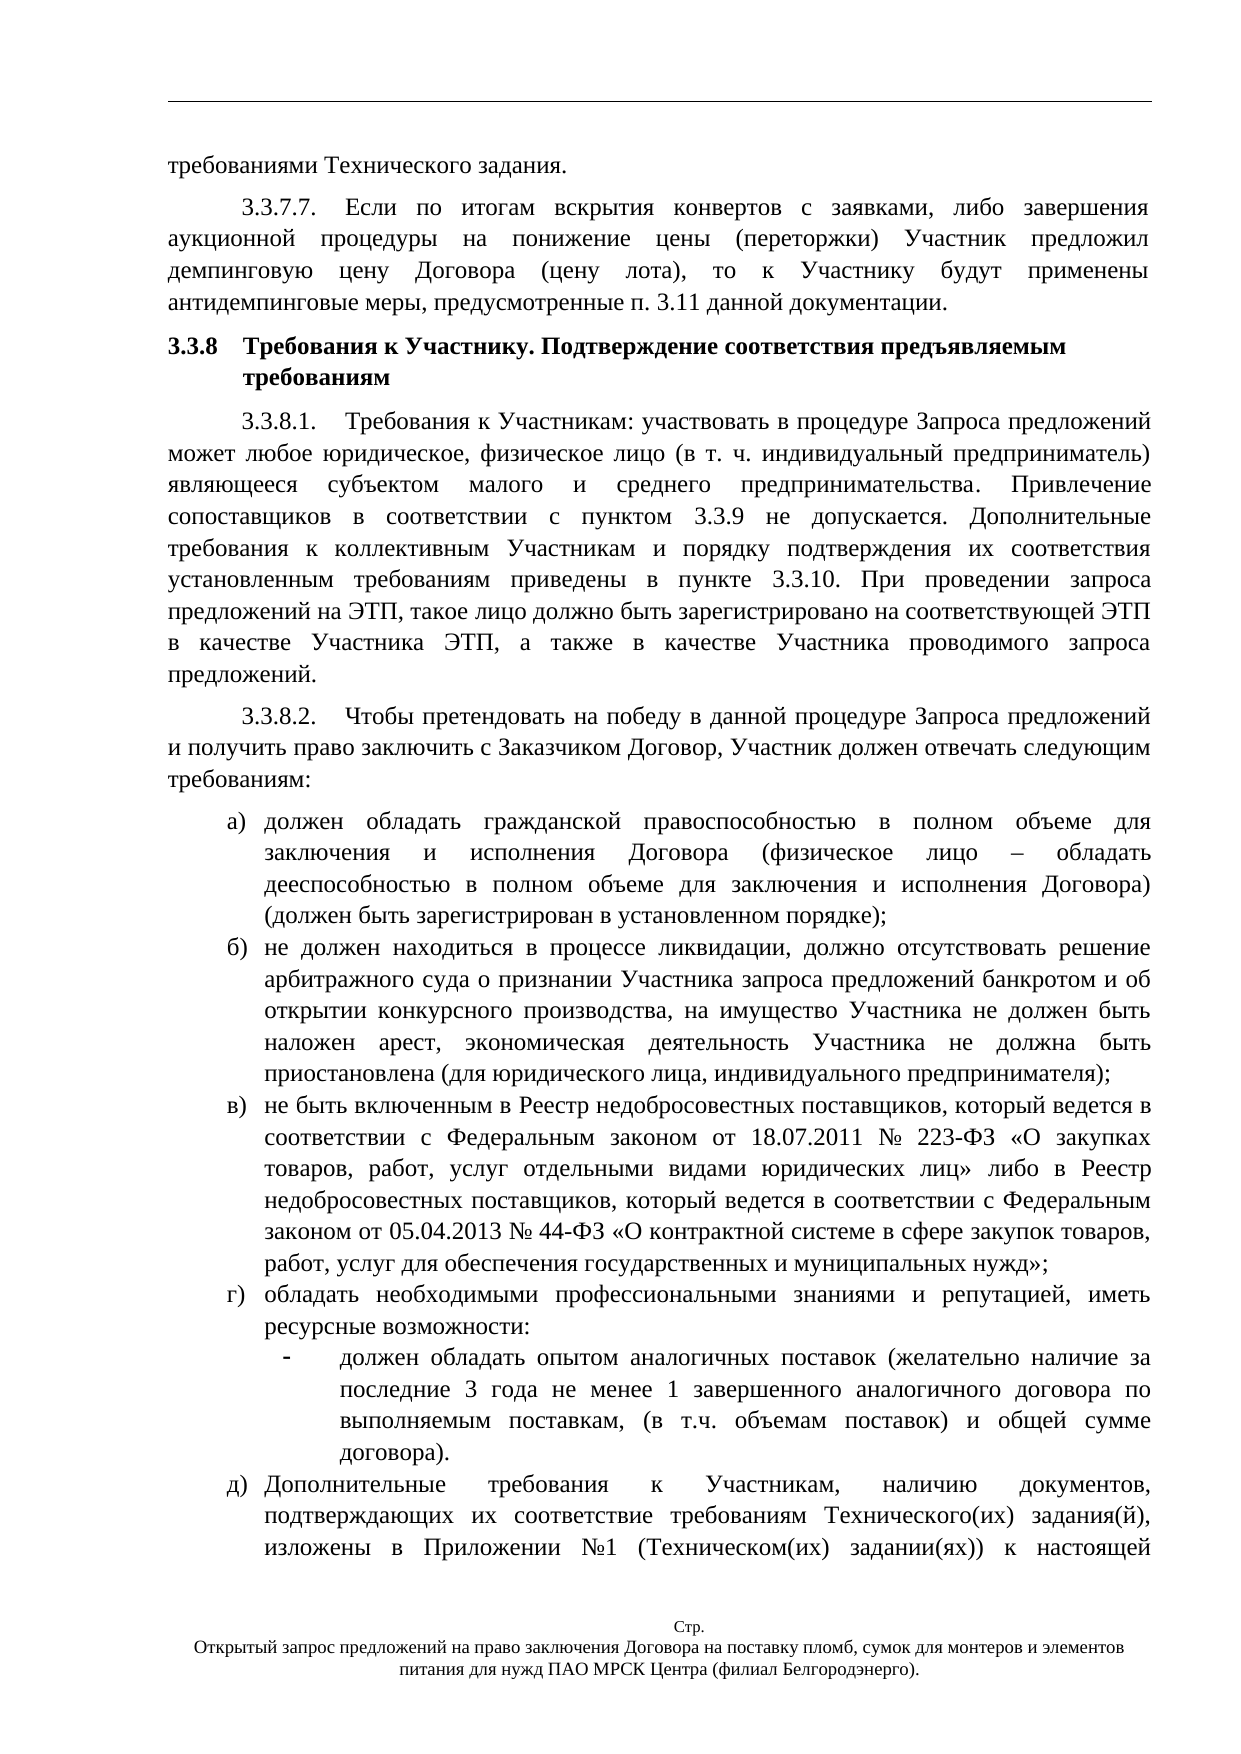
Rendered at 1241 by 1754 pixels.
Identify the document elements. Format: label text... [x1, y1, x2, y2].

list обладать необходимыми профессиональными знаниями и репутацией, иметь ресурсные возможности: [227, 1279, 1152, 1340]
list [227, 1469, 1152, 1561]
list не должен находиться в процессе ликвидации, должно отсутствовать решение арбитражного суда о признании Участника запроса предложений банкротом и об открытии конкурсного производства, на имущество Участника не должен быть наложен арест, экономическая деятельность Участника не должна быть приостановлена (для юридического лица, индивидуального предпринимателя); [227, 932, 1152, 1087]
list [168, 150, 1150, 179]
list должен обладать опытом аналогичных поставок (желательно наличие за последние 3 года не менее 1 завершенного аналогичного договора по выполняемым поставкам, (в т.ч. объемам поставок) и общей сумме договора). [282, 1342, 1152, 1466]
subtitle Требования к Участнику. Подтверждение соответствия предъявляемым требованиям [168, 331, 1152, 391]
list не быть включенным в Реестр недобросовестных поставщиков, который ведется в соответствии с Федеральным законом от 18.07.2011 № 223-ФЗ «О закупках товаров, работ, услуг отдельными видами юридических лиц» либо в Реестр недобросовестных поставщиков, который ведется в соответствии с Федеральным законом от 05.04.2013 № 44-ФЗ «О контрактной системе в сфере закупок товаров, работ, услуг для обеспечения государственных и муниципальных нужд»; [227, 1090, 1152, 1277]
list Чтобы претендовать на победу в данной процедуре Запроса предложений и получить право заключить с Заказчиком Договор, Участник должен отвечать следующим требованиям: [168, 701, 1152, 793]
list должен обладать гражданской правоспособностью в полном объеме для заключения и исполнения Договора (физическое лицо – обладать дееспособностью в полном объеме для заключения и исполнения Договора) (должен быть зарегистрирован в установленном порядке); [227, 806, 1152, 929]
